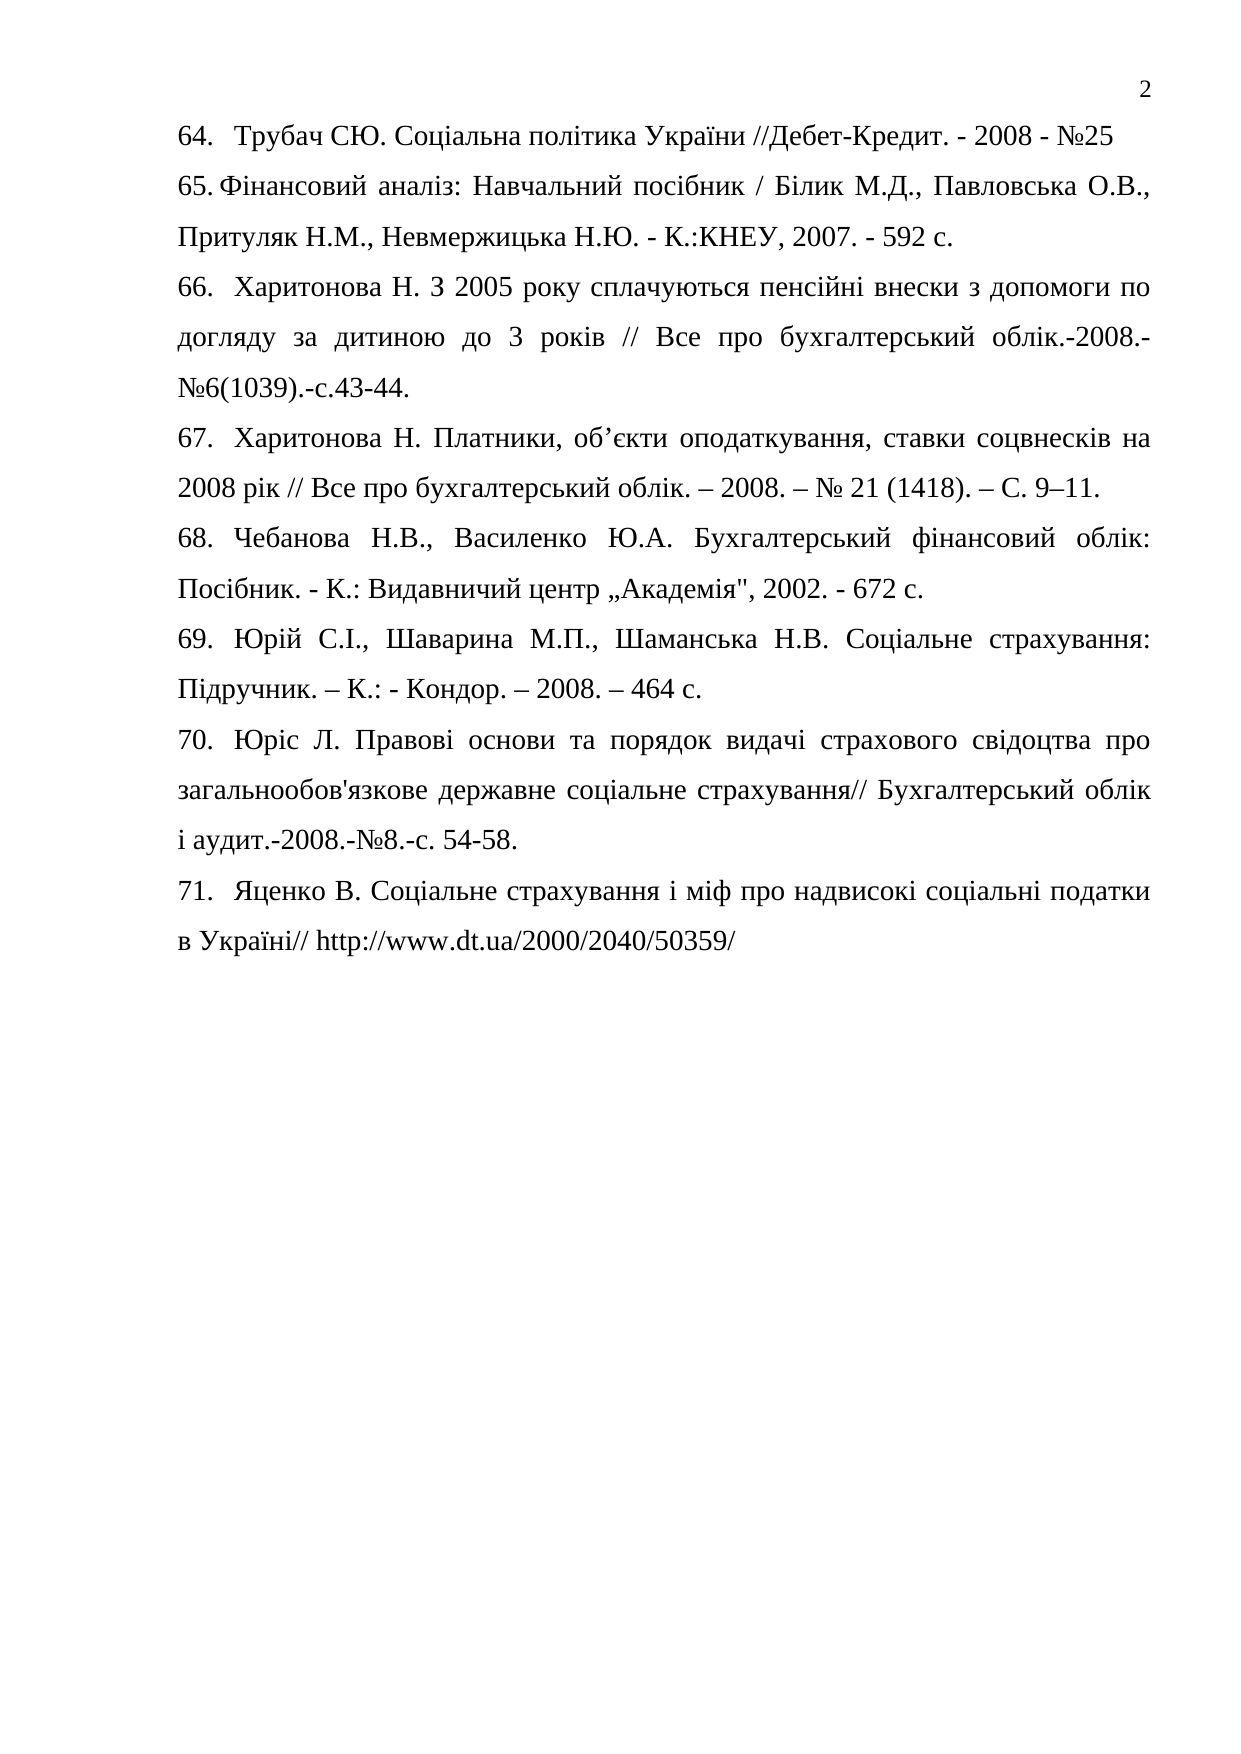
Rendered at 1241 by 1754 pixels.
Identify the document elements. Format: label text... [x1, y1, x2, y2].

list Юрій С.І., Шаварина М.П., Шаманська Н.В. Соціальне страхування: Підручник. – К.: - Кондор. – 2008. – 464 с. [177, 621, 1152, 705]
list Харитонова Н. З 2005 року сплачуються пенсійні внески з допомоги по догляду за дитиною до 3 років // Все про бухгалтерський облік.-2008.- №6(1039).-с.43-44. [177, 269, 1152, 403]
list Фінансовий аналіз: Навчальний посібник / Білик М.Д., Павловська О.В., Притуляк Н.М., Невмержицька Н.Ю. - К.:КНЕУ, 2007. - 592 с. [177, 168, 1152, 252]
list Трубач СЮ. Соціальна політика України //Дебет-Кредит. - 2008 - №25 [177, 118, 1152, 152]
list Юріс Л. Правові основи та порядок видачі страхового свідоцтва про загальнообов'язкове державне соціальне страхування// Бухгалтерський облік і аудит.-2008.-№8.-с. 54-58. [177, 722, 1152, 856]
list Харитонова Н. Платники, об’єкти оподаткування, ставки соцвнесків на 2008 рік // Все про бухгалтерський облік. – 2008. – № 21 (1418). – С. 9–11. [177, 420, 1152, 504]
list Чебанова Н.В., Василенко Ю.А. Бухгалтерський фінансовий облік: Посібник. - К.: Видавничий центр „Академія", 2002. - 672 с. [177, 521, 1152, 604]
list Яценко В. Соціальне страхування і міф про надвисокі соціальні податки в Україні// http://www.dt.ua/2000/2040/50359/ [177, 873, 1152, 957]
